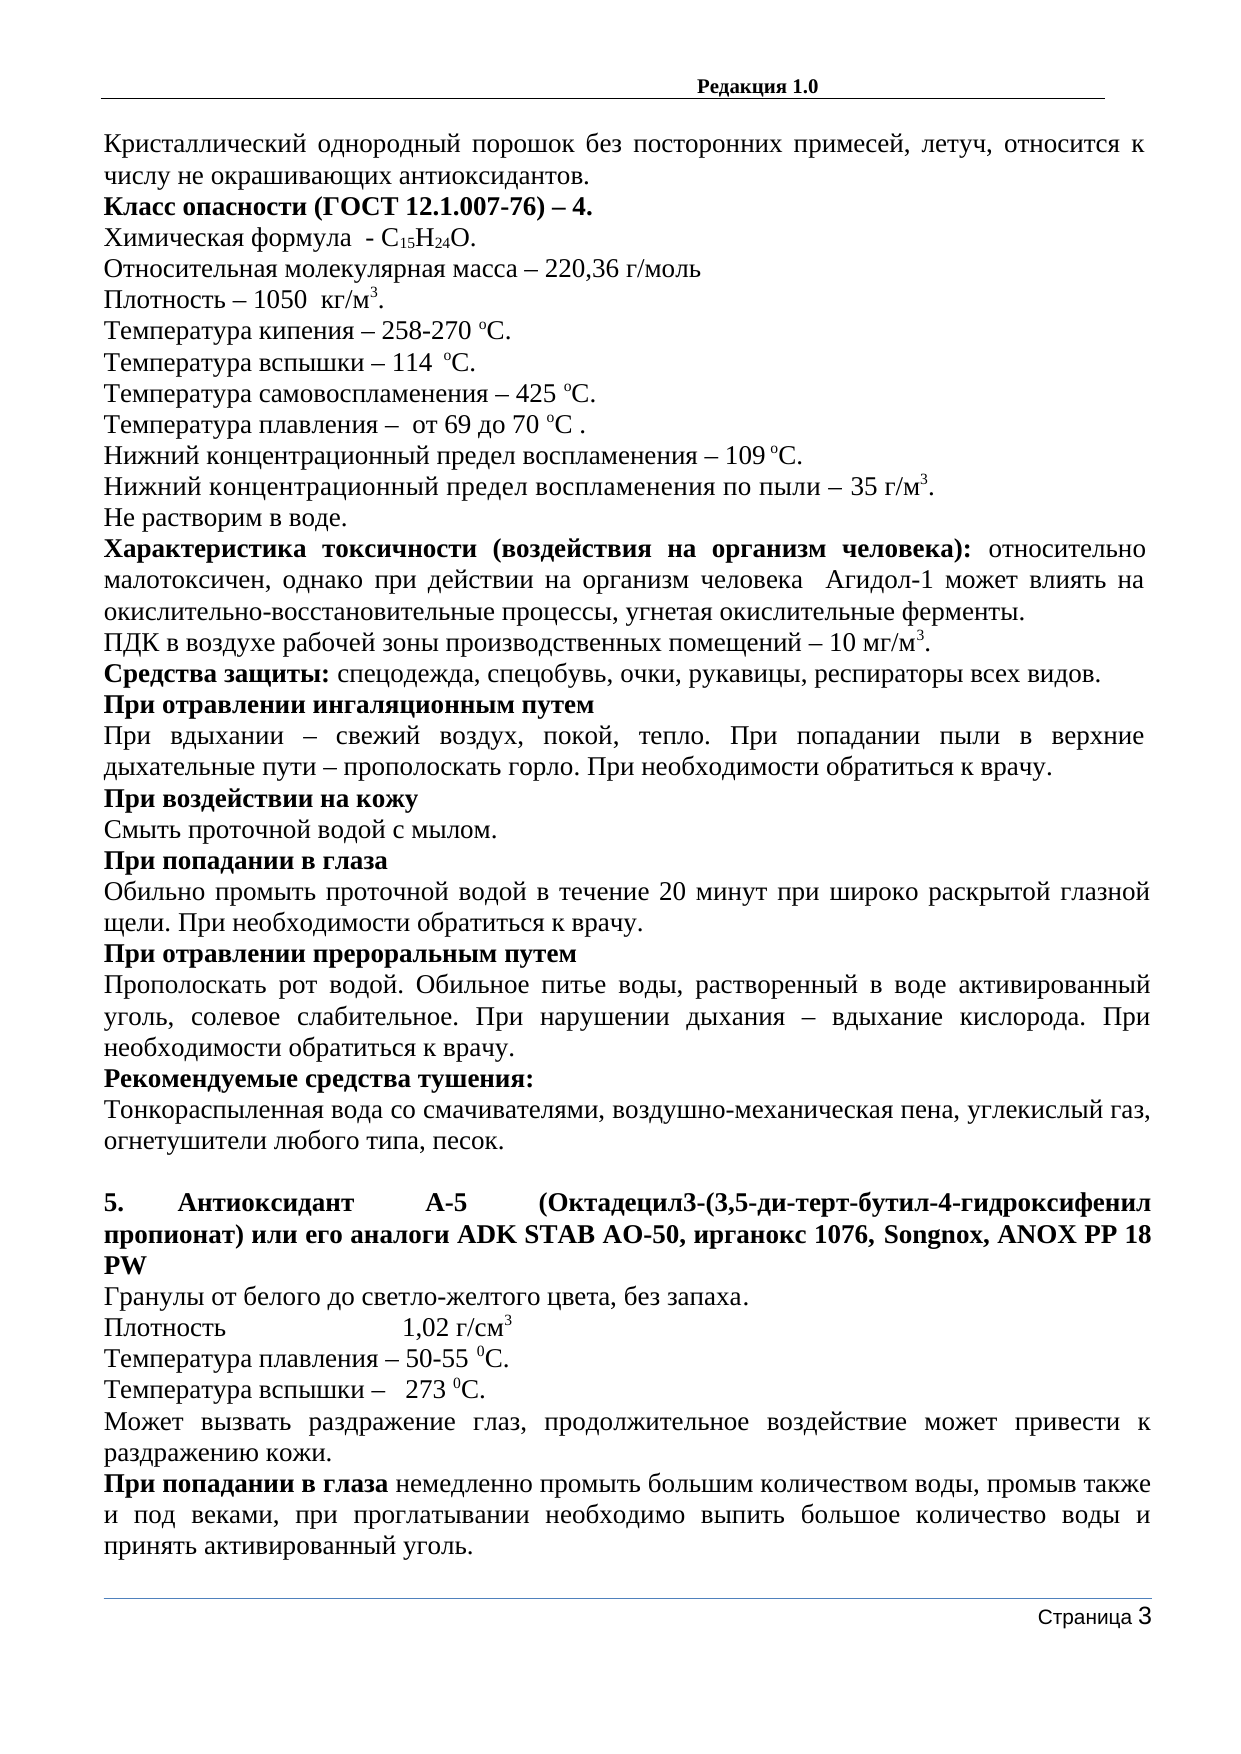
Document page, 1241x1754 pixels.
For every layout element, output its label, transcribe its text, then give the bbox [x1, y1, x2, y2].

text Температура плавления – 50-55 0С. [103, 1342, 1152, 1373]
text Смыть проточной водой с мылом. [103, 813, 1152, 844]
text Относительная молекулярная масса – 220,36 г/моль [103, 252, 1146, 283]
text Может вызвать раздражение глаз, продолжительное воздействие может привести к раздражению кожи. [103, 1404, 1152, 1467]
text Не растворим в воде. [103, 501, 1146, 532]
text Обильно промыть проточной водой в течение 20 минут при широко раскрытой глазной щели. При необходимости обратиться к врачу. [103, 875, 1152, 937]
text Средства защиты: спецодежда, спецобувь, очки, рукавицы, респираторы всех видов. [103, 657, 1146, 688]
text Кристаллический однородный порошок без посторонних примесей, летуч, относится к числу не окрашивающих антиоксидантов. [103, 128, 1146, 190]
text При отравлении прероральным путем [103, 937, 1152, 968]
text Плотность 1,02 г/см3 [103, 1311, 1152, 1342]
text Химическая формула - С15Н24О. [103, 221, 1146, 252]
text Характеристика токсичности (воздействия на организм человека): относительно малотоксичен, однако при действии на организм человека Агидол-1 может влиять на окислительно-восстановительные процессы, угнетая окислительные ферменты. [103, 532, 1146, 626]
text Рекомендуемые средства тушения: [103, 1062, 1152, 1093]
text Нижний концентрационный предел воспламенения – 109 оС. [103, 439, 1146, 470]
text При воздействии на кожу [103, 782, 1152, 813]
text Температура кипения – 258-270 оС. [103, 314, 1146, 346]
text При отравлении ингаляционным путем [103, 688, 1146, 719]
text Прополоскать рот водой. Обильное питье воды, растворенный в воде активированный уголь, солевое слабительное. При нарушении дыхания – вдыхание кислорода. При необходимости обратиться к врачу. [103, 968, 1152, 1062]
text Температура вспышки – 114 оС. [103, 346, 1146, 377]
list Антиоксидант А-5 (Октадецил3-(3,5-ди-терт-бутил-4-гидроксифенил пропионат) или его аналоги ADK STAB АО-50, ирганокс 1076, Songnox, ANOX PP 18 PW [103, 1187, 1152, 1280]
text Класс опасности (ГОСТ 12.1.007-76) – 4. [103, 190, 1146, 221]
text ПДК в воздухе рабочей зоны производственных помещений – 10 мг/м3. [103, 626, 1146, 657]
text Плотность – 1050 кг/м3. [103, 283, 1146, 314]
text Температура плавления – от 69 до 70 оС . [103, 408, 1146, 439]
text Температура вспышки – 273 0С. [103, 1373, 1152, 1404]
list Гранулы от белого до светло-желтого цвета, без запаха. [103, 1280, 1152, 1311]
text Нижний концентрационный предел воспламенения по пыли – 35 г/м3. [103, 470, 1146, 501]
text Температура самовоспламенения – 425 оС. [103, 377, 1146, 408]
text При попадании в глаза [103, 844, 1152, 875]
text При вдыхании – свежий воздух, покой, тепло. При попадании пыли в верхние дыхательные пути – прополоскать горло. При необходимости обратиться к врачу. [103, 719, 1146, 782]
text Тонкораспыленная вода со смачивателями, воздушно-механическая пена, углекислый газ, огнетушители любого типа, песок. [103, 1093, 1152, 1155]
